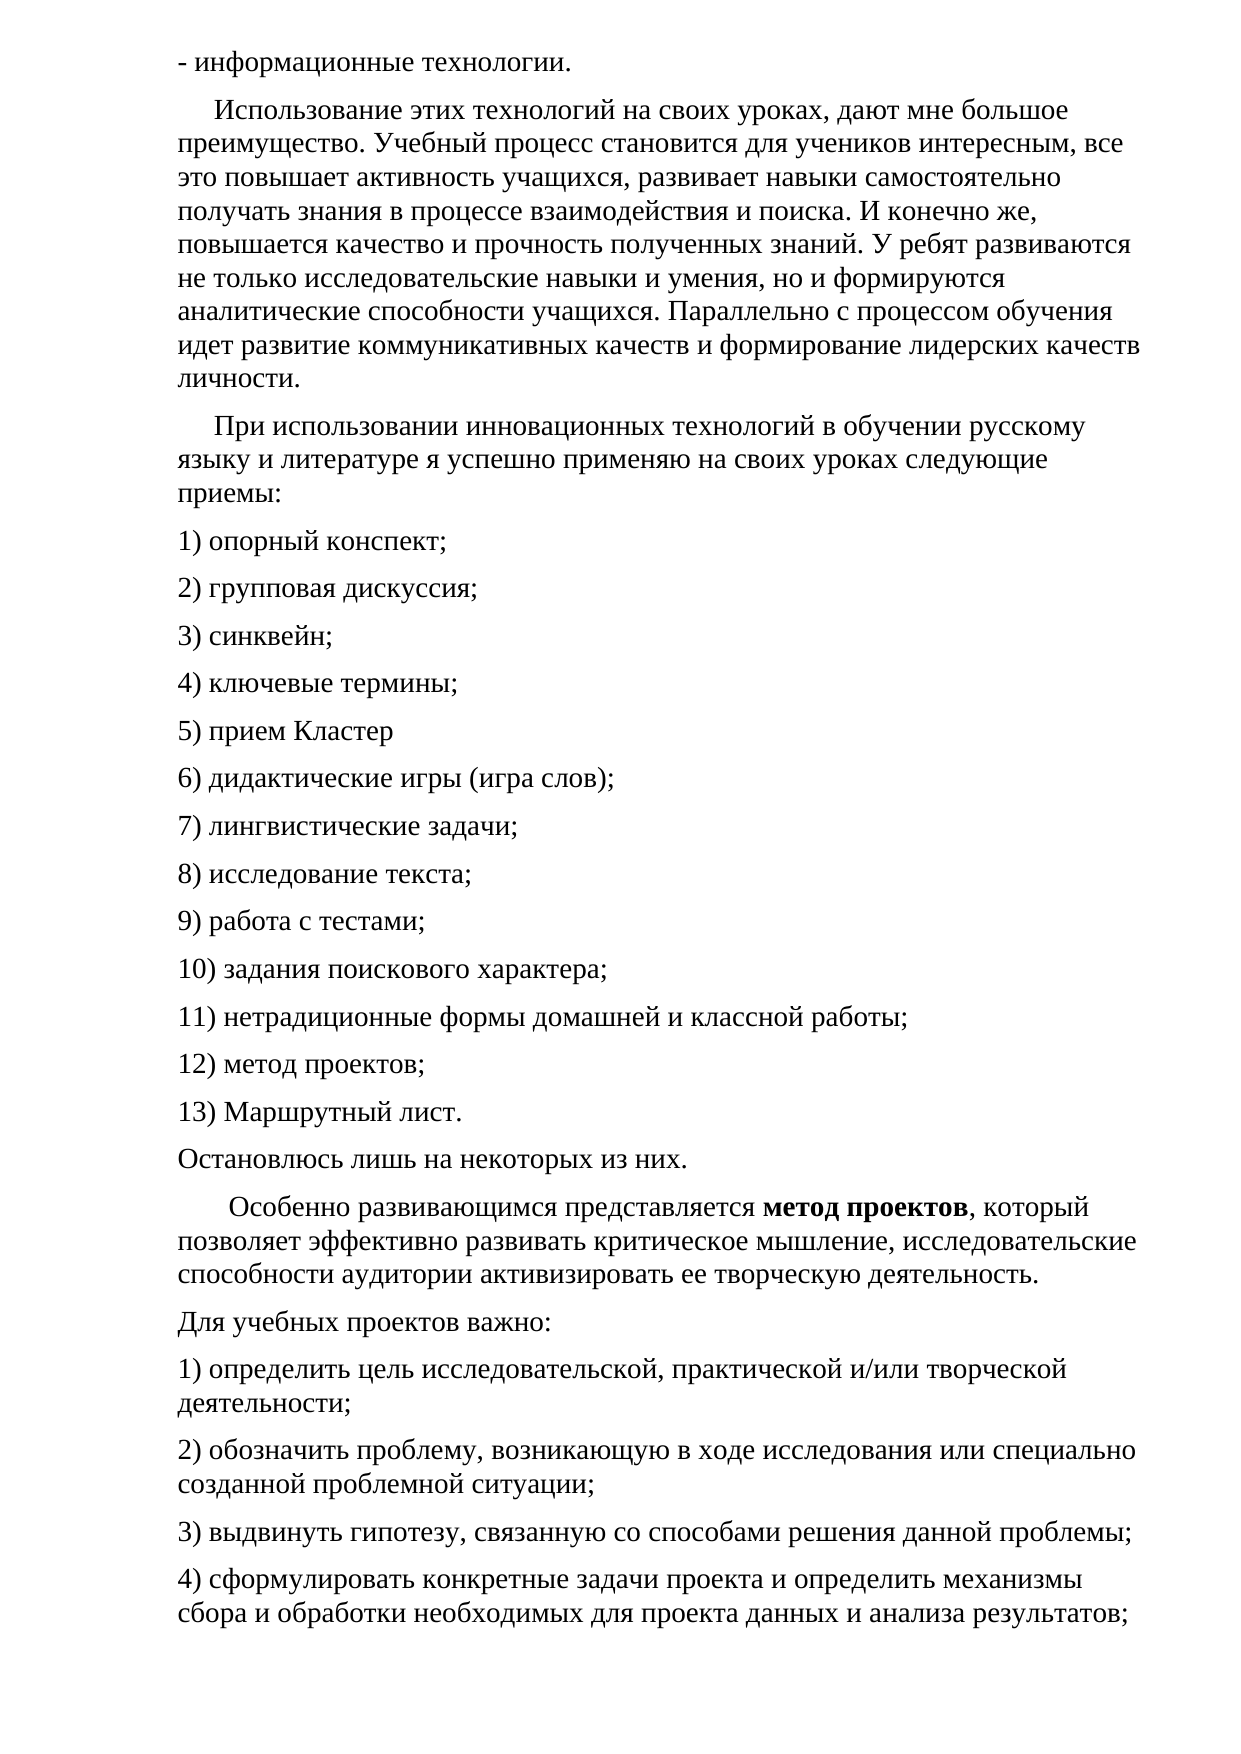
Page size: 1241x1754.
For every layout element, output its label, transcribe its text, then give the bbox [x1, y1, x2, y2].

text 5) прием Кластер [177, 713, 1152, 747]
text Для учебных проектов важно: [177, 1304, 1152, 1337]
text 2) обозначить проблему, возникающую в ходе исследования или специально созданной проблемной ситуации; [177, 1432, 1152, 1499]
text 3) выдвинуть гипотезу, связанную со способами решения данной проблемы; [177, 1514, 1152, 1547]
text Остановлюсь лишь на некоторых из них. [177, 1141, 1152, 1175]
text Использование этих технологий на своих уроках, дают мне большое преимущество. Учебный процесс становится для учеников интересным, все это повышает активность учащихся, развивает навыки самостоятельно получать знания в процессе взаимодействия и поиска. И конечно же, повышается качество и прочность полученных знаний. У ребят развиваются не только исследовательские навыки и умения, но и формируются аналитические способности учащихся. Параллельно с процессом обучения идет развитие коммуникативных качеств и формирование лидерских качеств личности. [177, 92, 1152, 394]
text - информационные технологии. [177, 44, 1152, 78]
text 10) задания поискового характера; [177, 951, 1152, 984]
text 13) Маршрутный лист. [177, 1094, 1152, 1127]
text 4) сформулировать конкретные задачи проекта и определить механизмы сбора и обработки необходимых для проекта данных и анализа результатов; [177, 1561, 1152, 1628]
text 8) исследование текста; [177, 856, 1152, 889]
text 9) работа с тестами; [177, 903, 1152, 937]
text Особенно развивающимся представляется метод проектов, который позволяет эффективно развивать критическое мышление, исследовательские способности аудитории активизировать ее творческую деятельность. [177, 1189, 1152, 1290]
text 2) групповая дискуссия; [177, 570, 1152, 604]
text 11) нетрадиционные формы домашней и классной работы; [177, 999, 1152, 1032]
text 1) определить цель исследовательской, практической и/или творческой деятельности; [177, 1351, 1152, 1418]
text 4) ключевые термины; [177, 665, 1152, 699]
text 7) лингвистические задачи; [177, 808, 1152, 842]
text 12) метод проектов; [177, 1046, 1152, 1080]
text 1) опорный конспект; [177, 523, 1152, 556]
text При использовании инновационных технологий в обучении русскому языку и литературе я успешно применяю на своих уроках следующие приемы: [177, 408, 1152, 508]
text 6) дидактические игры (игра слов); [177, 761, 1152, 794]
text 3) синквейн; [177, 618, 1152, 651]
